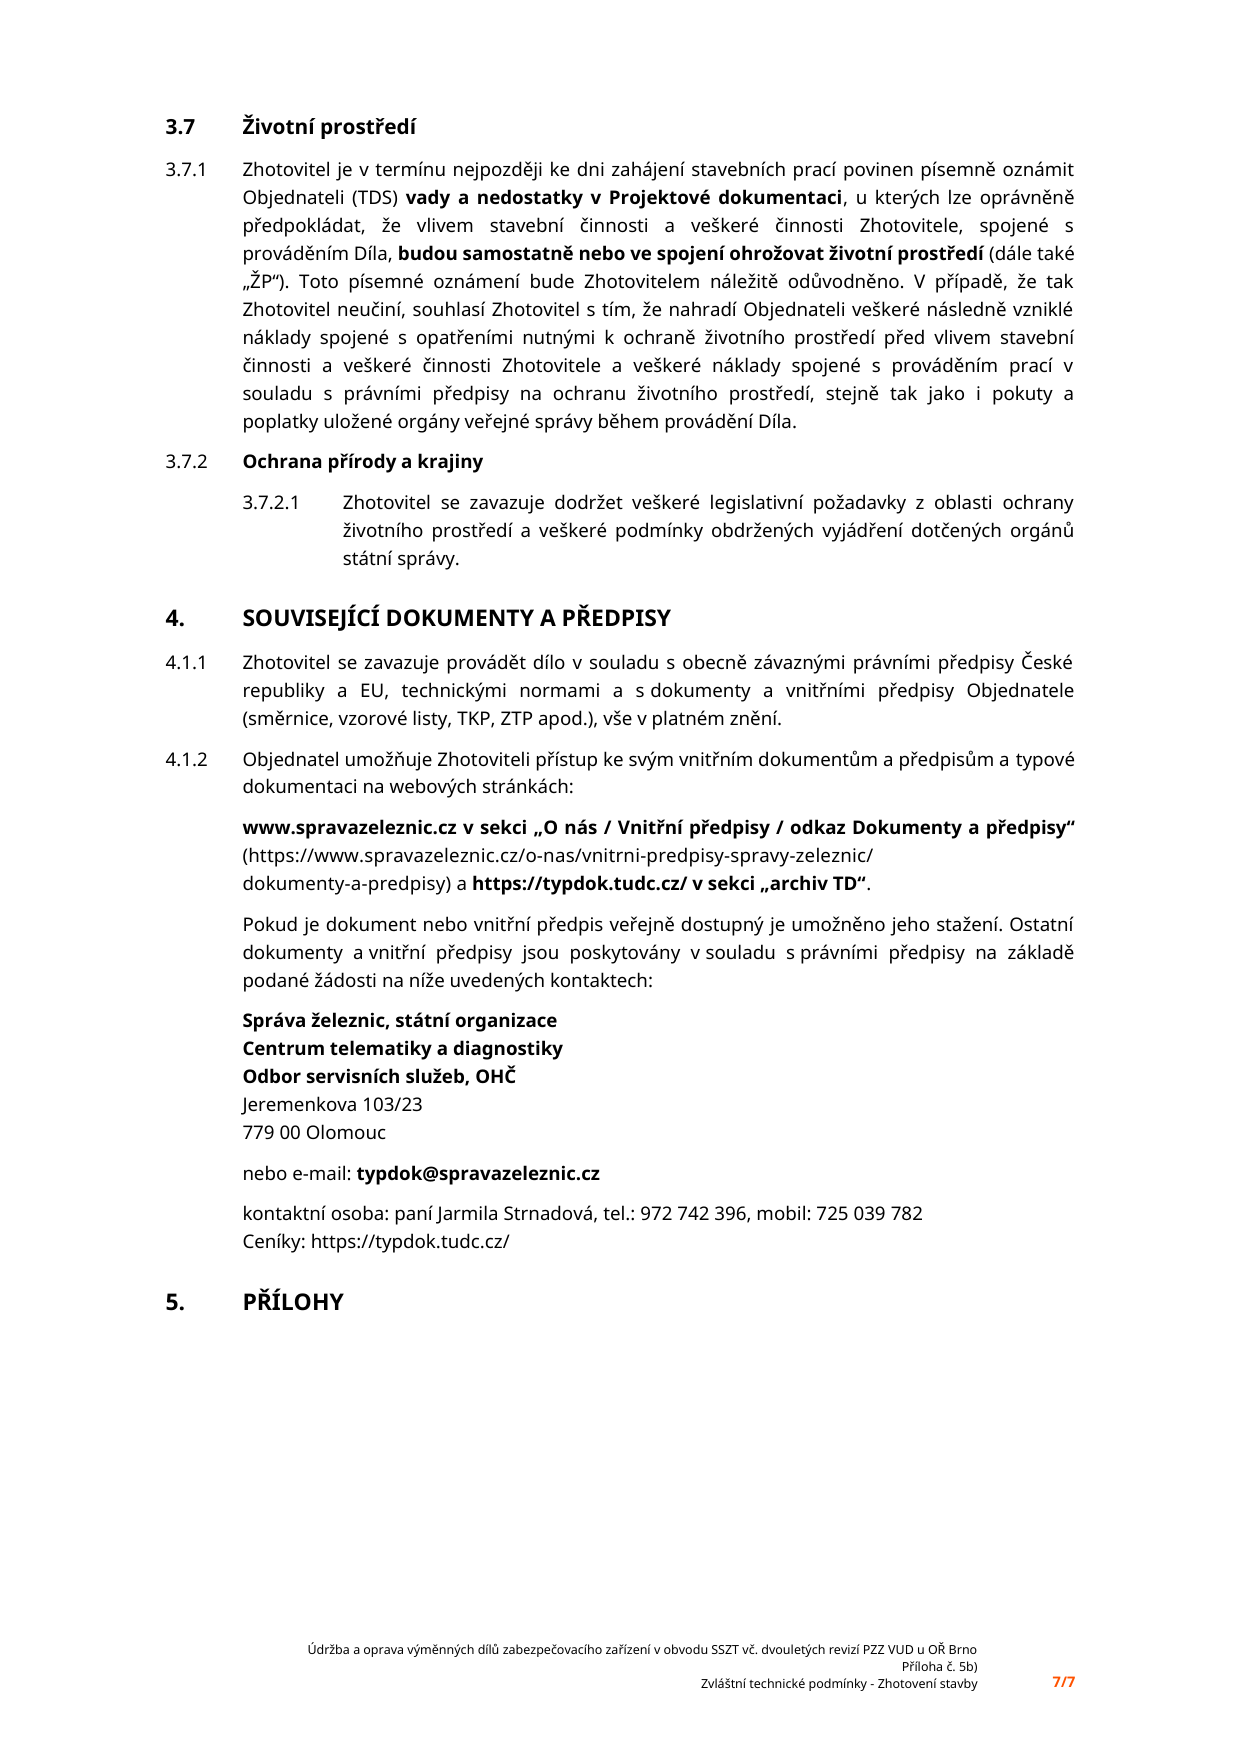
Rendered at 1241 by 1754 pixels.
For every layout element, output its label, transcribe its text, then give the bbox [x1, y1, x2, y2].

text Zhotovitel se zavazuje dodržet veškeré legislativní požadavky z oblasti ochrany životního prostředí a veškeré podmínky obdržených vyjádření dotčených orgánů státní správy. [242, 489, 1075, 571]
text 779 00 Olomouc [242, 1119, 1075, 1145]
text Správa železnic, státní organizace [242, 1007, 1075, 1033]
text Životní prostředí [165, 112, 1075, 141]
text Pokud je dokument nebo vnitřní předpis veřejně dostupný je umožněno jeho stažení. Ostatní dokumenty a vnitřní předpisy jsou poskytovány v souladu s právními předpisy na základě podané žádosti na níže uvedených kontaktech: [242, 911, 1075, 992]
text Jeremenkova 103/23 [242, 1092, 1075, 1117]
text Centrum telematiky a diagnostiky [242, 1036, 1075, 1061]
text SOUVISEJÍCÍ DOKUMENTY A PŘEDPISY [165, 602, 1075, 634]
text Odbor servisních služeb, OHČ [242, 1063, 1075, 1089]
text Ceníky: https://typdok.tudc.cz/ [242, 1229, 1075, 1254]
text Zhotovitel je v termínu nejpozději ke dni zahájení stavebních prací povinen písemně oznámit Objednateli (TDS) vady a nedostatky v Projektové dokumentaci, u kterých lze oprávněně předpokládat, že vlivem stavební činnosti a veškeré činnosti Zhotovitele, spojené s prováděním Díla, budou samostatně nebo ve spojení ohrožovat životní prostředí (dále také „ŽP“). Toto písemné oznámení bude Zhotovitelem náležitě odůvodněno. V případě, že tak Zhotovitel neučiní, souhlasí Zhotovitel s tím, že nahradí Objednateli veškeré následně vzniklé náklady spojené s opatřeními nutnými k ochraně životního prostředí před vlivem stavební činnosti a veškeré činnosti Zhotovitele a veškeré náklady spojené s prováděním prací v souladu s právními předpisy na ochranu životního prostředí, stejně tak jako i pokuty a poplatky uložené orgány veřejné správy během provádění Díla. [165, 156, 1075, 434]
text Objednatel umožňuje Zhotoviteli přístup ke svým vnitřním dokumentům a předpisům a typové dokumentaci na webových stránkách: [165, 746, 1075, 799]
text www.spravazeleznic.cz v sekci „O nás / Vnitřní předpisy / odkaz Dokumenty a předpisy“ (https://www.spravazeleznic.cz/o-nas/vnitrni-predpisy-spravy-zeleznic/ dokumenty-a-predpisy) a https://typdok.tudc.cz/ v sekci „archiv TD“. [242, 814, 1075, 896]
text kontaktní osoba: paní Jarmila Strnadová, tel.: 972 742 396, mobil: 725 039 782 [242, 1201, 1075, 1226]
text Zhotovitel se zavazuje provádět dílo v souladu s obecně závaznými právními předpisy České republiky a EU, technickými normami a s dokumenty a vnitřními předpisy Objednatele (směrnice, vzorové listy, TKP, ZTP apod.), vše v platném znění. [165, 649, 1075, 731]
text Ochrana přírody a krajiny [165, 449, 1075, 474]
text PŘÍLOHY [165, 1286, 1075, 1317]
text nebo e-mail: typdok@spravazeleznic.cz [242, 1160, 1075, 1186]
